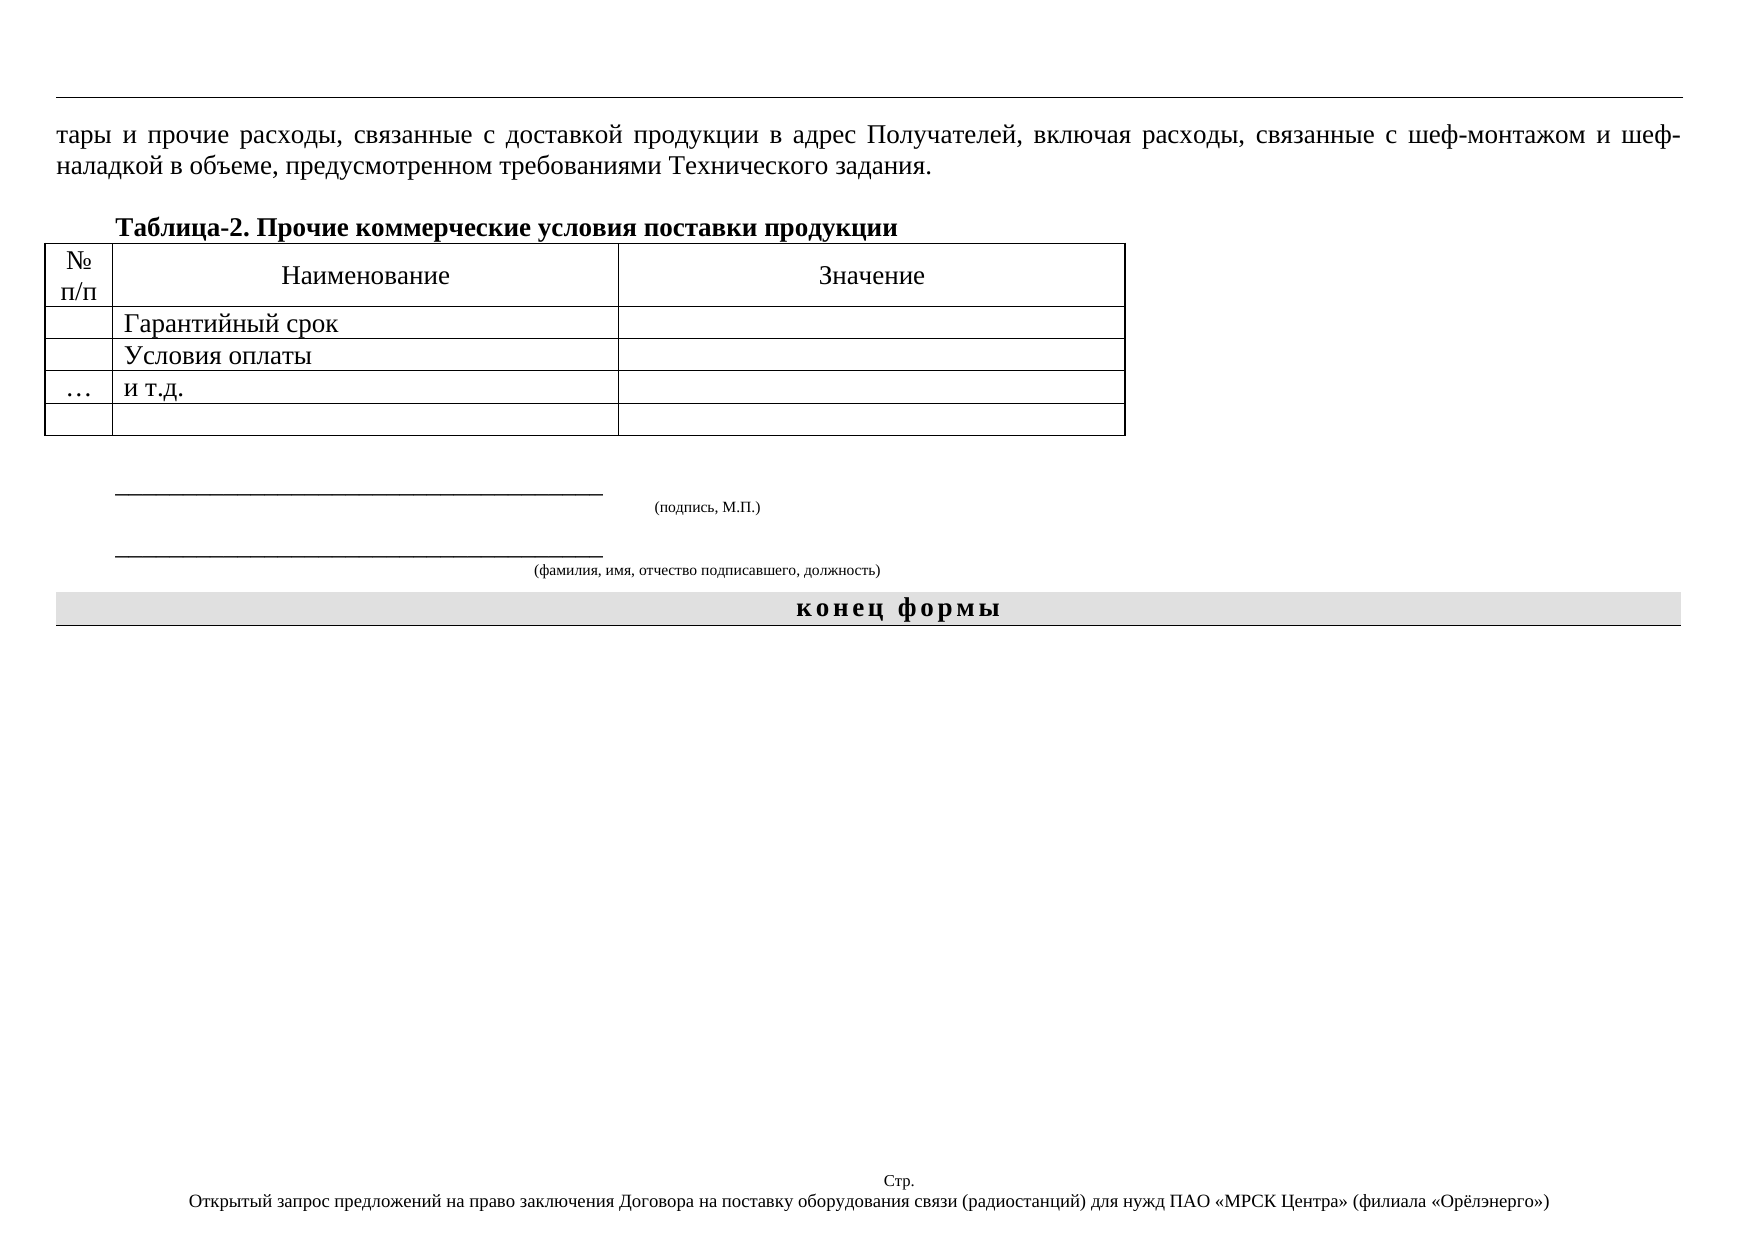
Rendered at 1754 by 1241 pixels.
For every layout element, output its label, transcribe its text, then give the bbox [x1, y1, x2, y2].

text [56, 118, 1683, 180]
table_cell [46, 339, 112, 370]
table_cell [619, 371, 1124, 403]
text Таблица-2. Прочие коммерческие условия поставки продукции [56, 212, 1683, 243]
table_header № п/п [46, 244, 112, 306]
table_cell [113, 404, 618, 435]
table_cell [619, 339, 1124, 370]
table_cell [619, 307, 1124, 338]
table_cell Условия оплаты [113, 339, 618, 370]
text конец формы [56, 592, 1681, 625]
table_cell [46, 404, 112, 435]
text (подпись, М.П.) [56, 498, 1299, 529]
table_cell [46, 307, 112, 338]
table_header Наименование [113, 244, 618, 306]
text ____________________________________ [56, 467, 1683, 498]
table_header Значение [619, 244, 1124, 306]
text (фамилия, имя, отчество подписавшего, должность) [56, 560, 1299, 592]
text ____________________________________ [56, 529, 1683, 560]
table_cell Гарантийный срок [113, 307, 618, 338]
table_cell … [46, 371, 112, 403]
table_cell [619, 404, 1124, 435]
table_cell и т.д. [113, 371, 618, 403]
